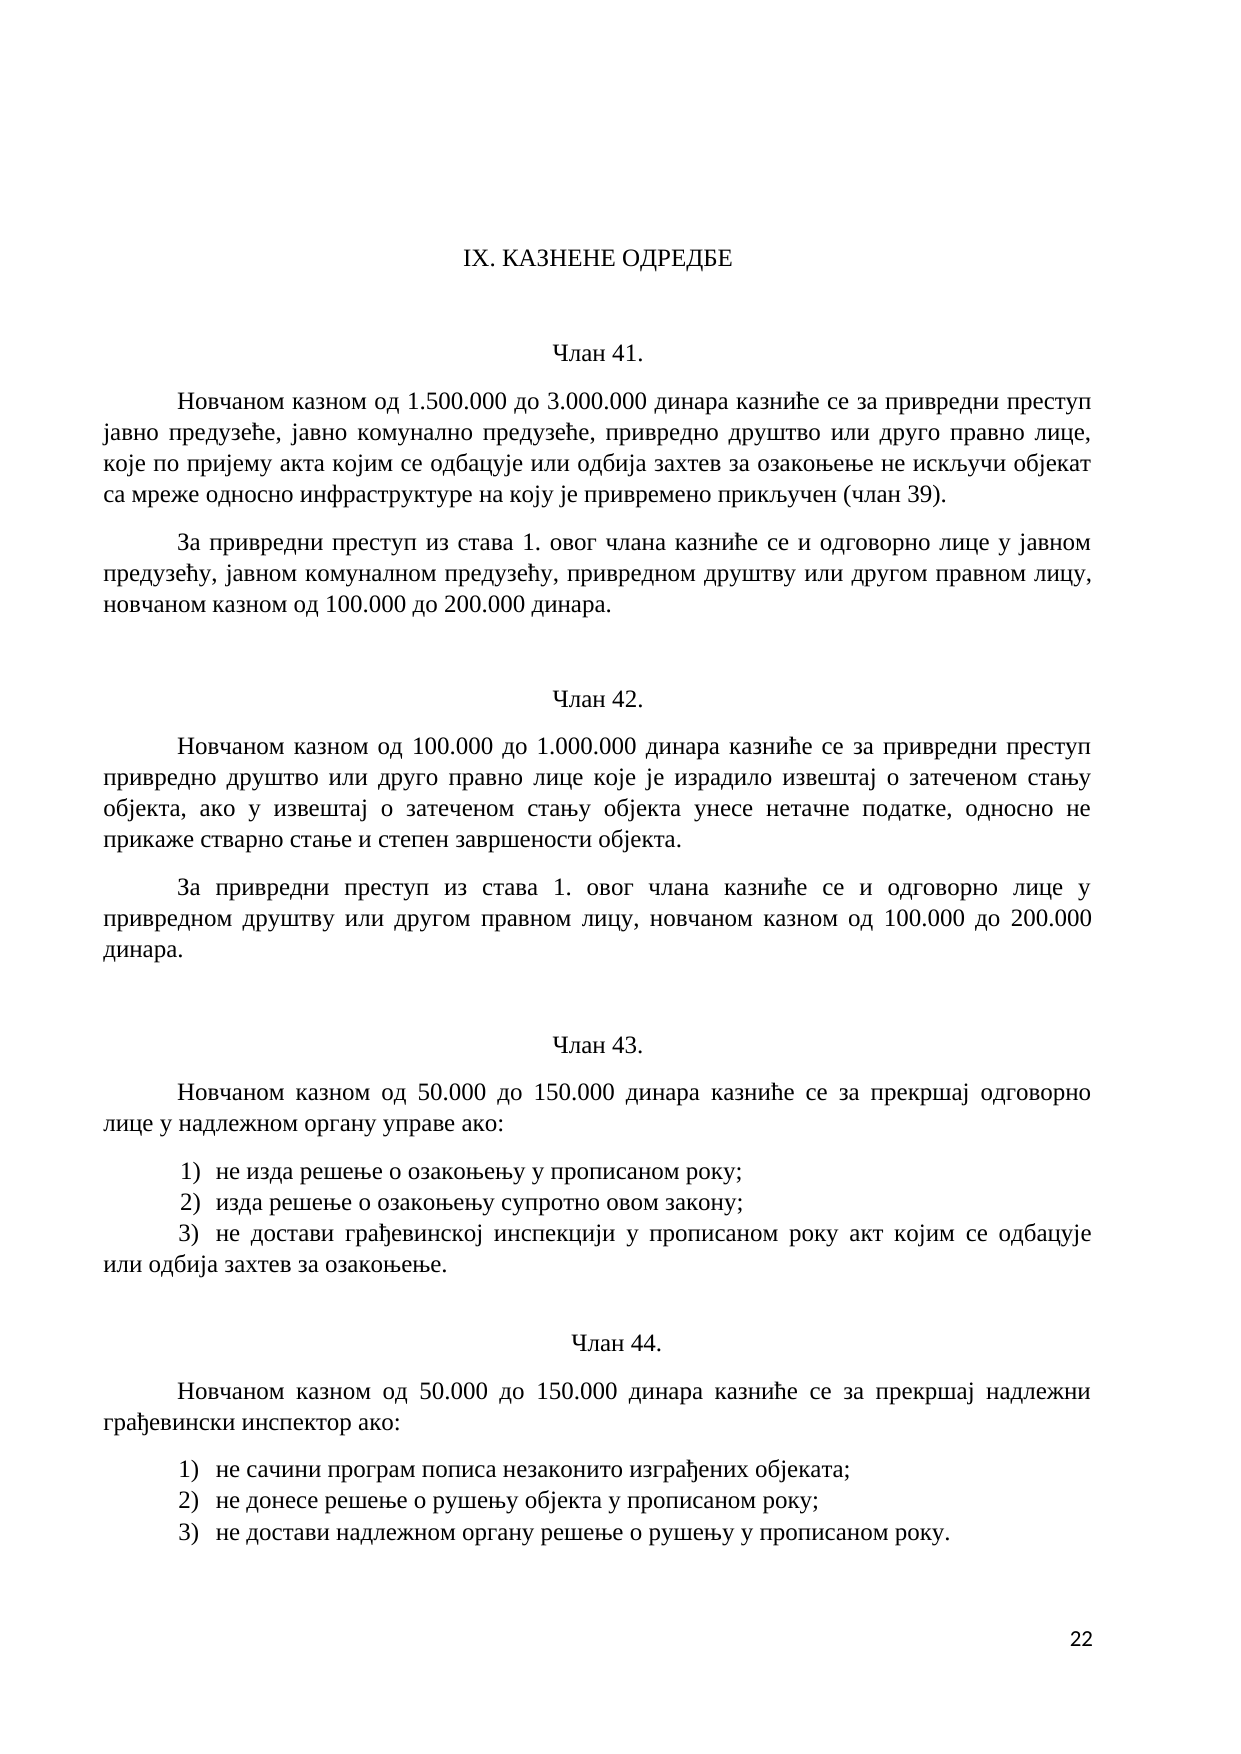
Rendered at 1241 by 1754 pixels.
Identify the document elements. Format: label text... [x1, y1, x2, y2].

text Члан 43. [103, 1030, 1093, 1058]
text Новчаном казном од 50.000 до 150.000 динара казниће се за прекршај надлежни грађевински инспектор ако: [103, 1376, 1093, 1436]
text Члан 42. [103, 684, 1093, 712]
list не достави грађевинској инспекцији у прописаном року акт којим се одбацује или одбија захтев за озакоњење. [103, 1218, 1093, 1278]
text Члан 44. [141, 1328, 1093, 1357]
list изда решење о озакоњењу супротно овом закону; [178, 1187, 1093, 1216]
text Новчаном казном од 100.000 до 1.000.000 динара казниће се за привредни преступ привредно друштво или друго правно лице које је израдило извештај о затеченом стању објекта, ако у извештај о затеченом стању објекта унесе нетачне податке, односно не прикаже стварно стање и степен завршености објекта. [103, 731, 1093, 853]
list не сачини програм пописа незаконито изграђених објеката; [178, 1454, 1093, 1483]
list не достави надлежном органу решење о рушењу у прописаном року. [178, 1517, 1093, 1545]
text IX. КАЗНЕНЕ ОДРЕДБЕ [103, 243, 1093, 272]
text За привредни преступ из става 1. овог члана казниће се и одговорно лице у јавном предузећу, јавном комуналном предузећу, привредном друштву или другом правном лицу, новчаном казном од 100.000 до 200.000 динара. [103, 527, 1093, 618]
text Новчаном казном од 50.000 до 150.000 динара казниће се за прекршај одговорно лице у надлежном органу управе ако: [103, 1077, 1093, 1137]
text Члан 41. [103, 338, 1093, 367]
list не донесе решење о рушењу објекта у прописаном року; [178, 1486, 1093, 1514]
text Новчаном казном од 1.500.000 до 3.000.000 динара казниће се за привредни преступ јавно предузеће, јавно комунално предузеће, привредно друштво или друго правно лице, које по пријему акта којим се одбацује или одбија захтев за озакоњење не искључи објекат са мреже односно инфраструктуре на коју је привремено прикључен (члан 39). [103, 386, 1093, 508]
text За привредни преступ из става 1. овог члана казниће се и одговорно лице у привредном друштву или другом правном лицу, новчаном казном од 100.000 до 200.000 динара. [103, 872, 1093, 963]
list не изда решење о озакоњењу у прописаном року; [178, 1156, 1093, 1185]
